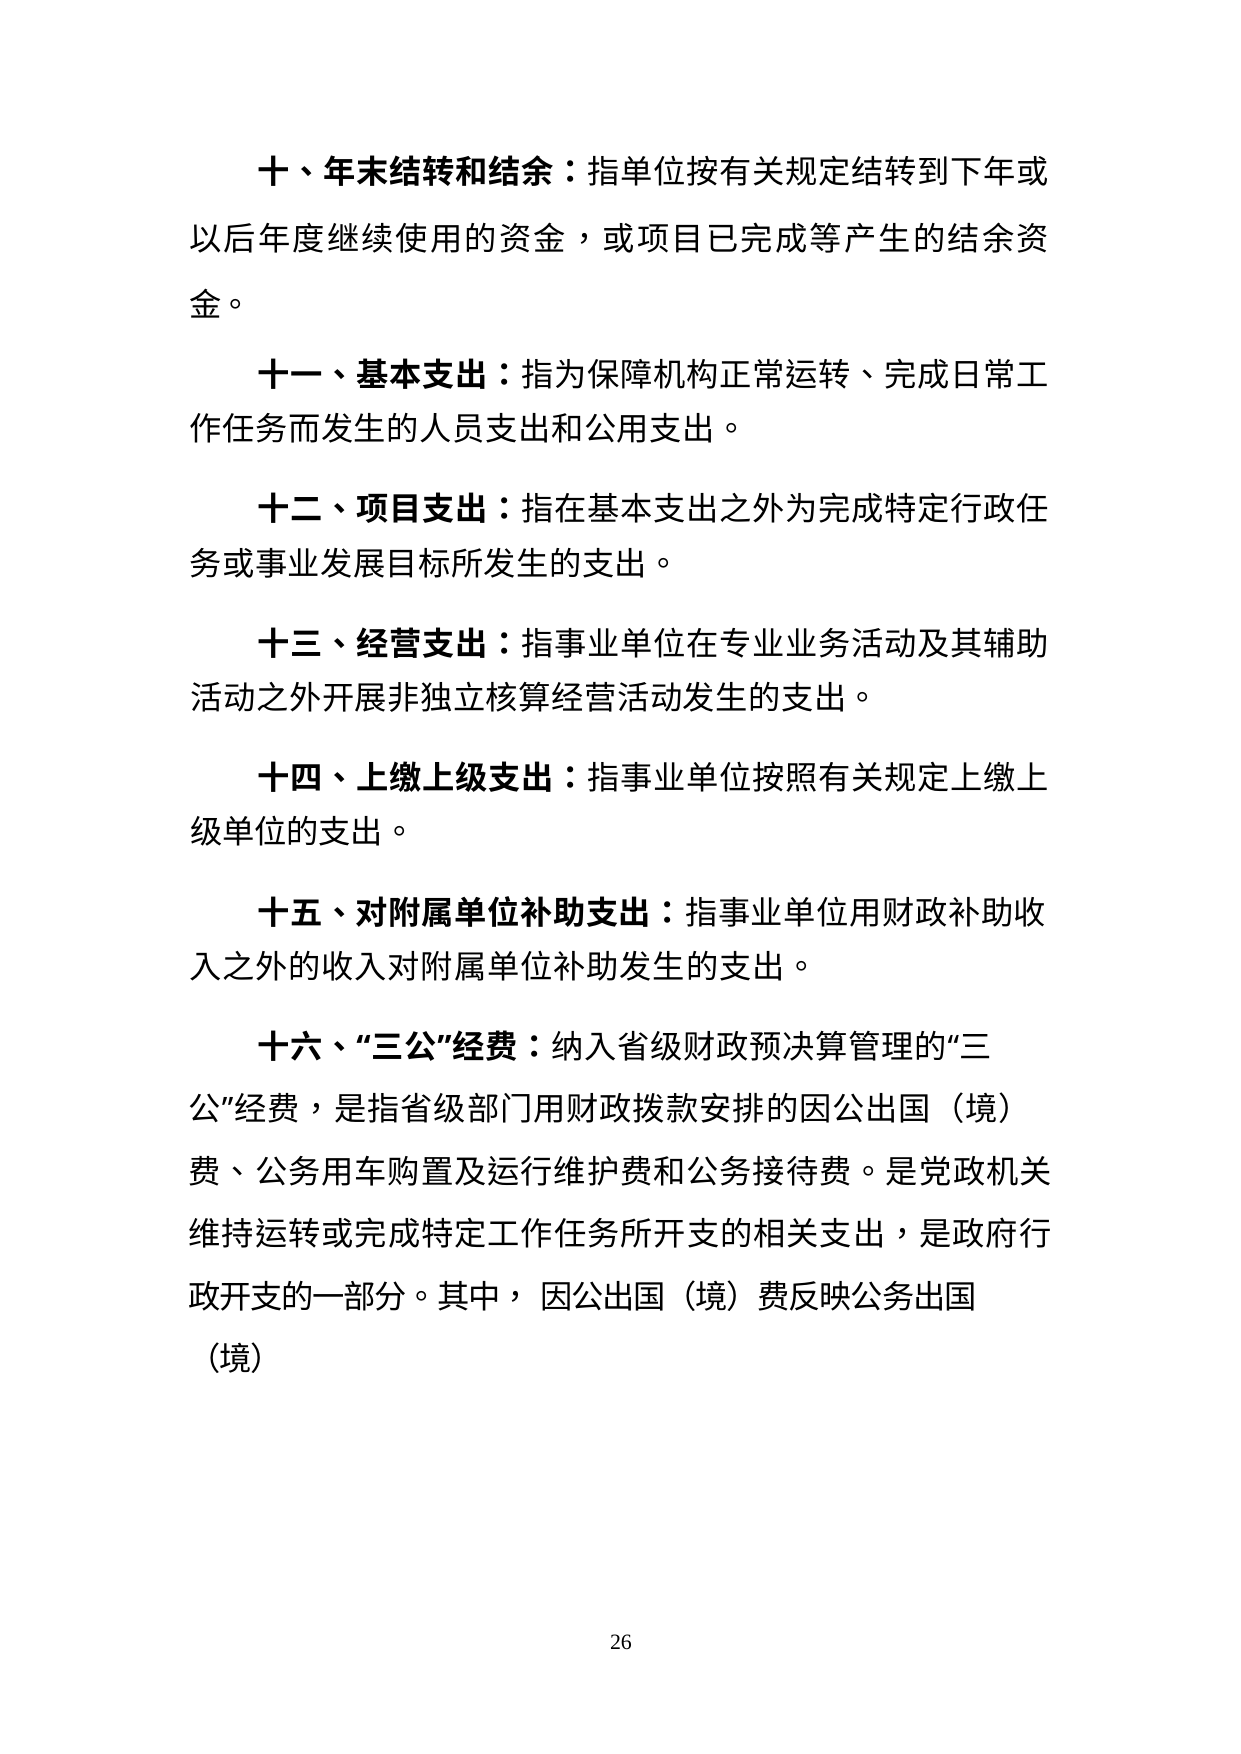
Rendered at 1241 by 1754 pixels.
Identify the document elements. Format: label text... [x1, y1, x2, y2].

text 十二、项目支出：指在基本支出之外为完成特定行政任 务或事业发展目标所发生的支出。 [189, 486, 1053, 585]
text 十、年末结转和结余：指单位按有关规定结转到下年或 以后年度继续使用的资金，或项目已完成等产生的结余资 金。 [189, 149, 1053, 326]
text 十一、基本支出：指为保障机构正常运转、完成日常工 作任务而发生的人员支出和公用支出。 [189, 352, 1053, 450]
text 十四、上缴上级支出：指事业单位按照有关规定上缴上 级单位的支出。 [190, 755, 1053, 853]
text 十三、经营支出：指事业单位在专业业务活动及其辅助 活动之外开展非独立核算经营活动发生的支出。 [191, 621, 1053, 719]
text 十五、对附属单位补助支出：指事业单位用财政补助收 入之外的收入对附属单位补助发生的支出。 [189, 889, 1053, 988]
text 十六、“三公”经费：纳入省级财政预决算管理的“三 公”经费，是指省级部门用财政拨款安排的因公出国（境） 费、公务用车购置及运行维护费和公务接待费。是党政机关 维持运转或完成特定工作任务所开支的相关支出，是政府行 政开支的一部分。其中， 因公出国（境）费反映公务出国（境） [188, 1024, 1069, 1380]
